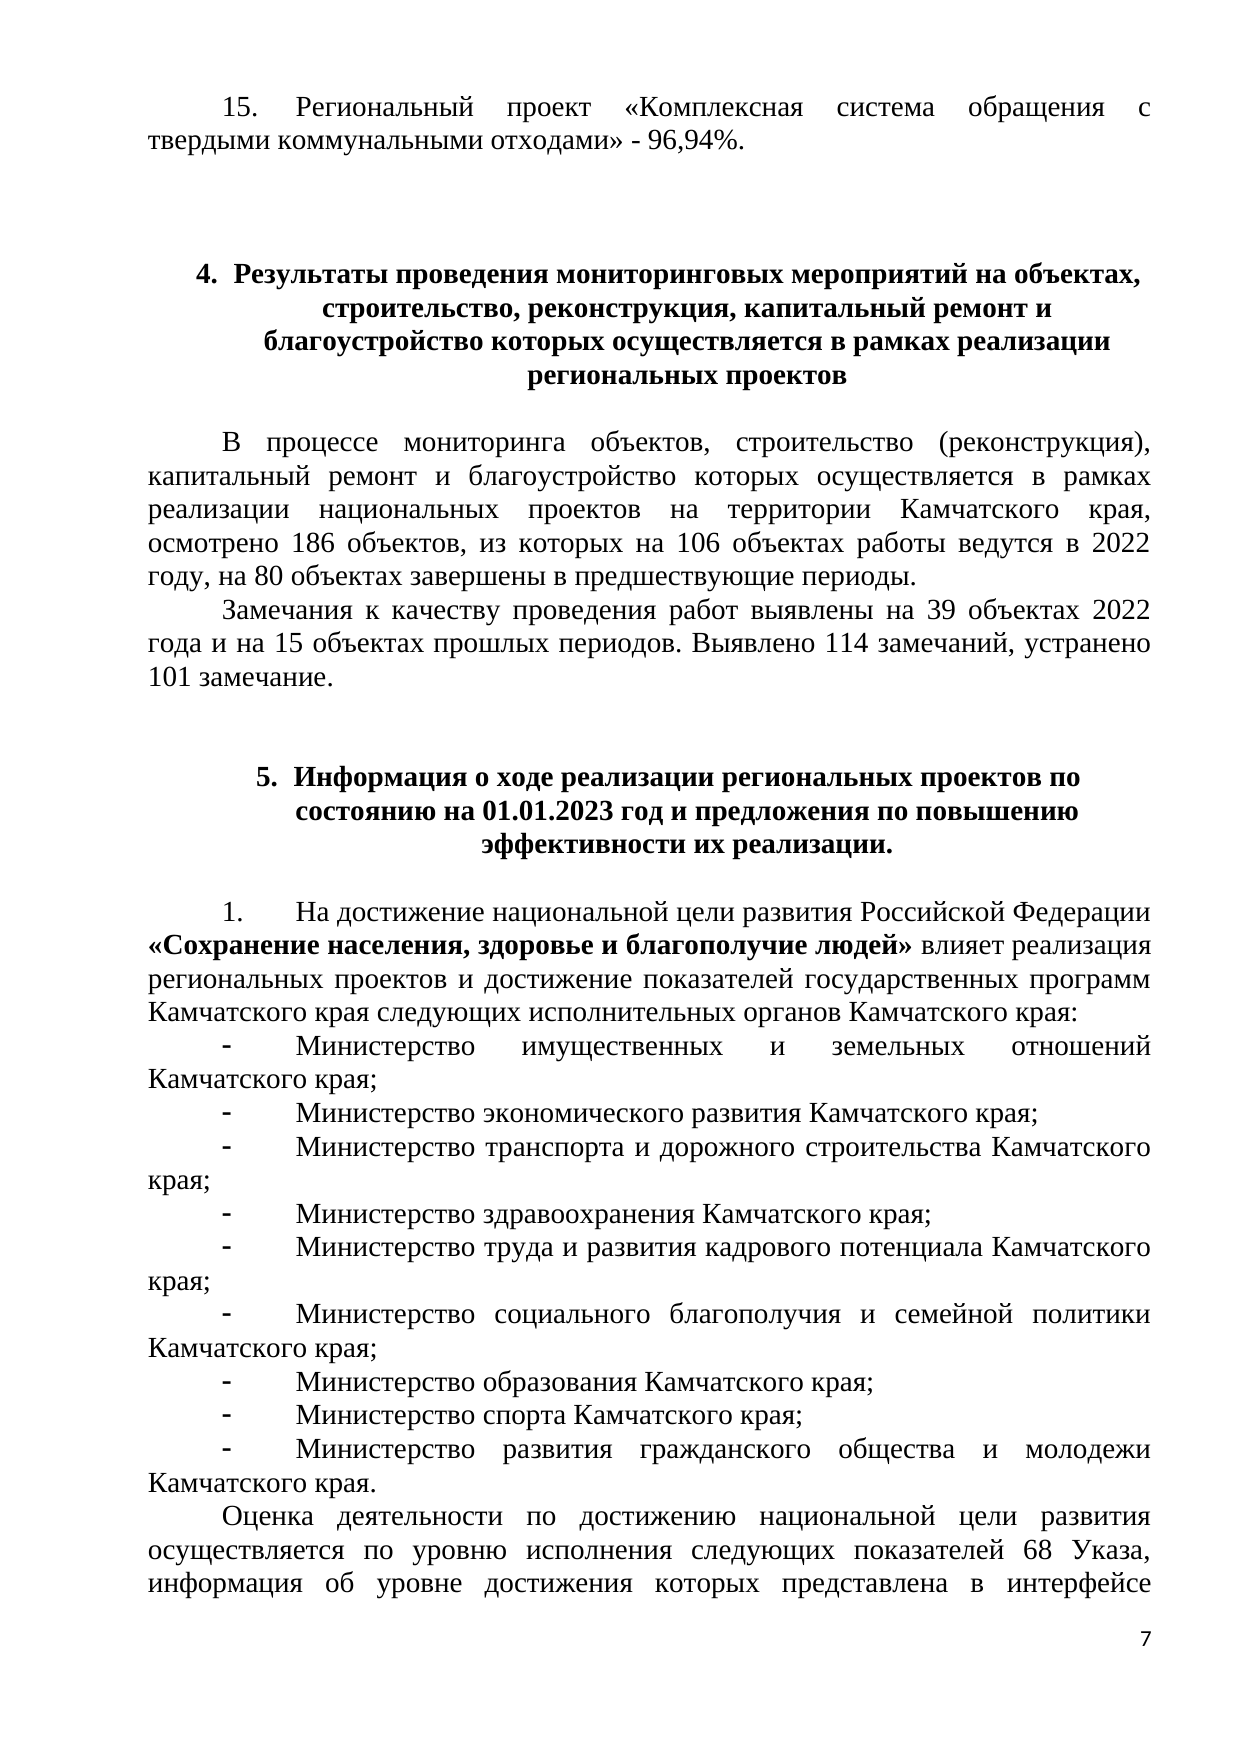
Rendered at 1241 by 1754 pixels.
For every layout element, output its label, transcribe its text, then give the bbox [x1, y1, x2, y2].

list Министерство имущественных и земельных отношений Камчатского края; [148, 1028, 1152, 1095]
list Министерство социального благополучия и семейной политики Камчатского края; [148, 1297, 1152, 1364]
list Министерство развития гражданского общества и молодежи Камчатского края. [148, 1431, 1152, 1498]
list Региональный проект «Комплексная система обращения с твердыми коммунальными отходами» - 96,94%. [148, 89, 1152, 156]
list Министерство транспорта и дорожного строительства Камчатского края; [148, 1129, 1152, 1196]
list Министерство труда и развития кадрового потенциала Камчатского края; [148, 1229, 1152, 1297]
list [148, 1498, 1152, 1599]
text В процессе мониторинга объектов, строительство (реконструкция), капитальный ремонт и благоустройство которых осуществляется в рамках реализации национальных проектов на территории Камчатского края, осмотрено 186 объектов, из которых на 106 объектах работы ведутся в 2022 году, на 80 объектах завершены в предшествующие периоды. [148, 424, 1152, 592]
list Министерство образования Камчатского края; [148, 1364, 1152, 1397]
list Министерство спорта Камчатского края; [148, 1397, 1152, 1431]
list Результаты проведения мониторинговых мероприятий на объектах, строительство, реконструкция, капитальный ремонт и благоустройство которых осуществляется в рамках реализации региональных проектов [185, 256, 1152, 391]
text Замечания к качеству проведения работ выявлены на 39 объектах 2022 года и на 15 объектах прошлых периодов. Выявлено 114 замечаний, устранено 101 замечание. [148, 592, 1152, 692]
list На достижение национальной цели развития Российской Федерации «Сохранение населения, здоровье и благополучие людей» влияет реализация региональных проектов и достижение показателей государственных программ Камчатского края следующих исполнительных органов Камчатского края: [148, 894, 1152, 1028]
list Министерство экономического развития Камчатского края; [148, 1095, 1152, 1129]
list Министерство здравоохранения Камчатского края; [148, 1196, 1152, 1229]
list Информация о ходе реализации региональных проектов по состоянию на 01.01.2023 год и предложения по повышению эффективности их реализации. [185, 759, 1152, 860]
